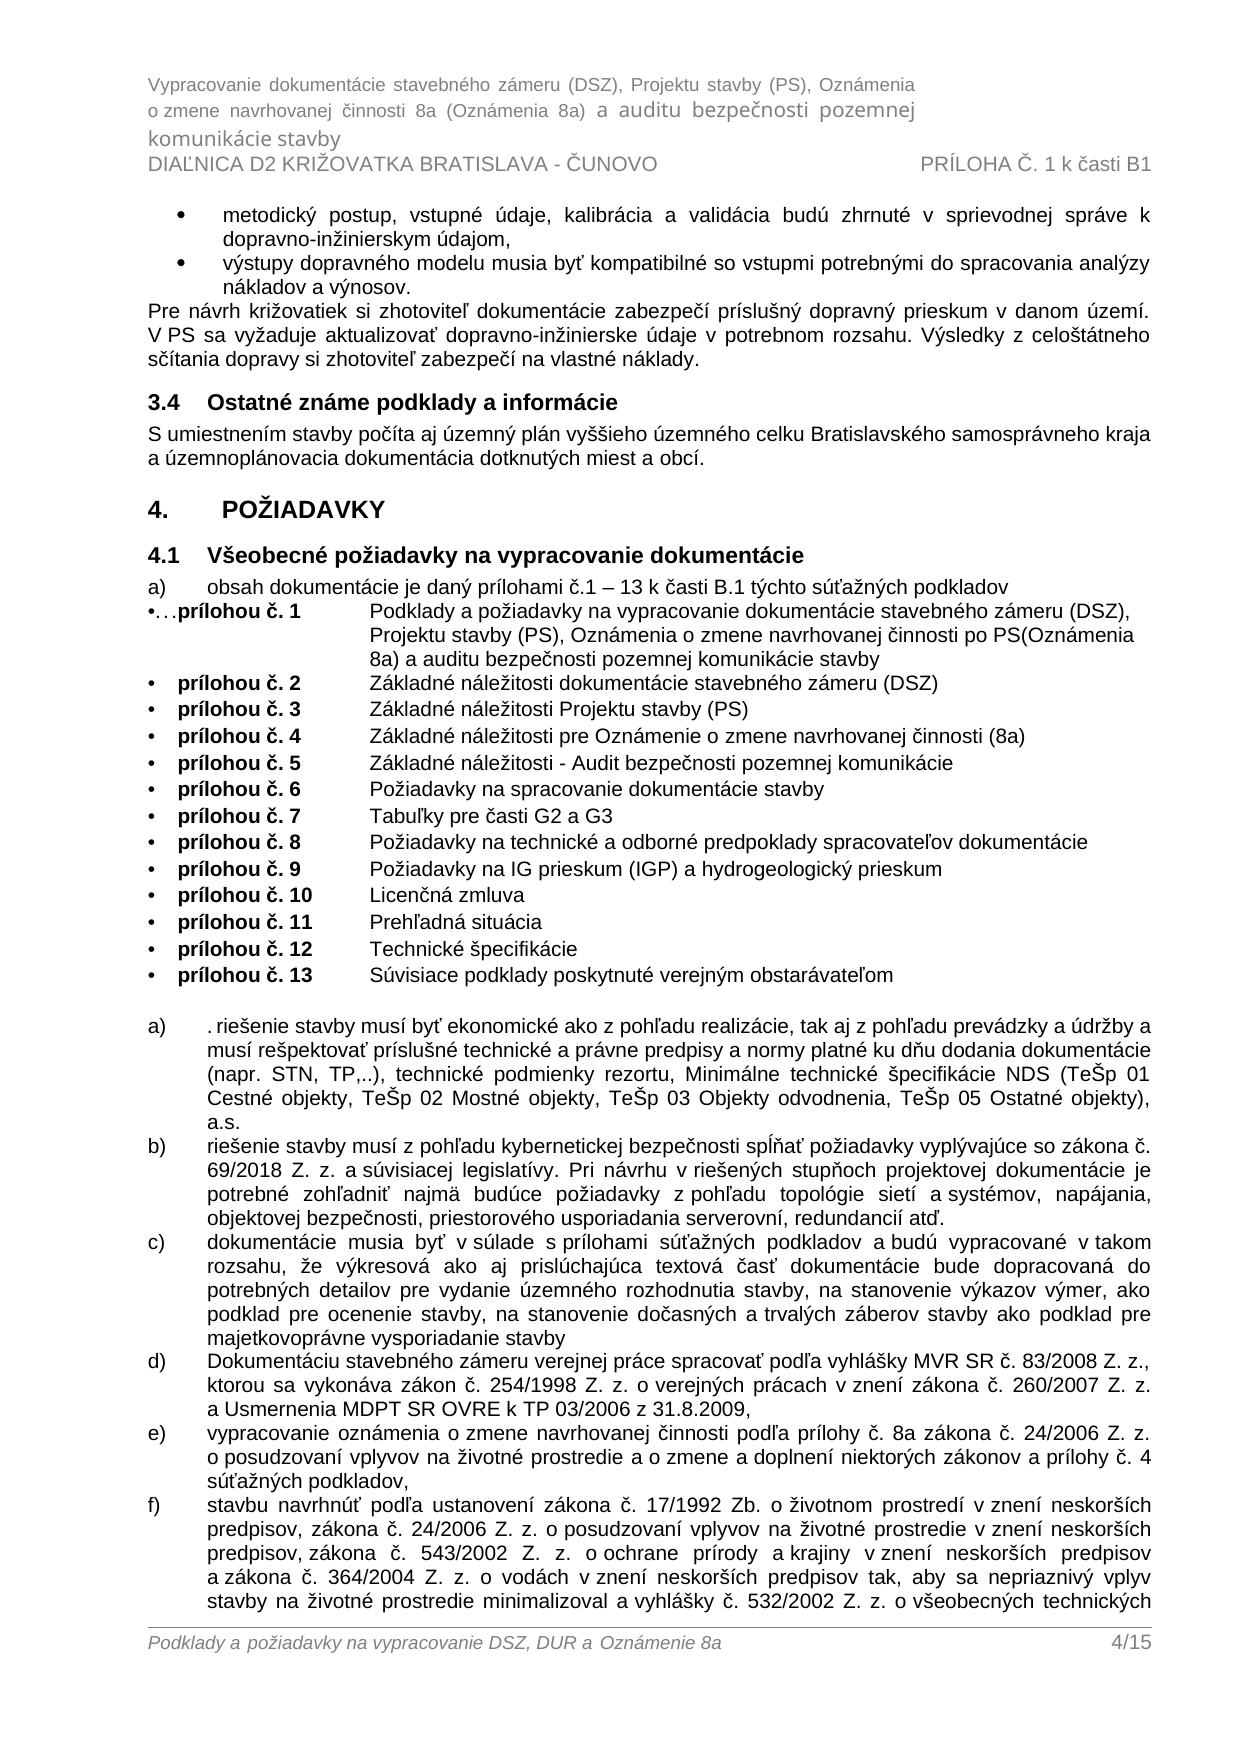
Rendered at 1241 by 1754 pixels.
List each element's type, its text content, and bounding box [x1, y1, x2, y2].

list prílohou č. 8 Požiadavky na technické a odborné predpoklady spracovateľov dokumentácie [148, 830, 1152, 854]
list prílohou č. 10 Licenčná zmluva [148, 883, 1152, 907]
text b) riešenie stavby musí z pohľadu kybernetickej bezpečnosti spĺňať požiadavky vyplývajúce so zákona č. 69/2018 Z. z. a súvisiacej legislatívy. Pri návrhu v riešených stupňoch projektovej dokumentácie je potrebné zohľadniť najmä budúce požiadavky z pohľadu topológie sietí a systémov, napájania, objektovej bezpečnosti, priestorového usporiadania serverovní, redundancií atď. [148, 1134, 1152, 1229]
text e) vypracovanie oznámenia o zmene navrhovanej činnosti podľa prílohy č. 8a zákona č. 24/2006 Z. z. o posudzovaní vplyvov na životné prostredie a o zmene a doplnení niektorých zákonov a prílohy č. 4 súťažných podkladov, [148, 1421, 1152, 1493]
text S umiestnením stavby počíta aj územný plán vyššieho územného celku Bratislavského samosprávneho kraja a územnoplánovacia dokumentácia dotknutých miest a obcí. [148, 422, 1152, 470]
subtitle 4. Požiadavky [148, 495, 1152, 523]
subtitle 4.1 Všeobecné požiadavky na vypracovanie dokumentácie [148, 542, 1152, 569]
list výstupy dopravného modelu musia byť kompatibilné so vstupmi potrebnými do spracovania analýzy nákladov a výnosov. [177, 251, 1152, 299]
list metodický postup, vstupné údaje, kalibrácia a validácia budú zhrnuté v sprievodnej správe k dopravno-inžinierskym údajom, [177, 203, 1152, 251]
list prílohou č. 4 Základné náležitosti pre Oznámenie o zmene navrhovanej činnosti (8a) [148, 724, 1152, 748]
text d) Dokumentáciu stavebného zámeru verejnej práce spracovať podľa vyhlášky MVR SR č. 83/2008 Z. z., ktorou sa vykonáva zákon č. 254/1998 Z. z. o verejných prácach v znení zákona č. 260/2007 Z. z. a Usmernenia MDPT SR OVRE k TP 03/2006 z 31.8.2009, [148, 1349, 1152, 1421]
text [148, 1493, 1152, 1613]
list prílohou č. 6 Požiadavky na spracovanie dokumentácie stavby [148, 777, 1152, 801]
list prílohou č. 5 Základné náležitosti - Audit bezpečnosti pozemnej komunikácie [148, 750, 1152, 774]
list prílohou č. 1 Podklady a požiadavky na vypracovanie dokumentácie stavebného zámeru (DSZ), Projektu stavby (PS), Oznámenia o zmene navrhovanej činnosti po PS(Oznámenia 8a) a auditu bezpečnosti pozemnej komunikácie stavby [148, 599, 1152, 671]
list prílohou č. 7 Tabuľky pre časti G2 a G3 [148, 803, 1152, 827]
list prílohou č. 12 Technické špecifikácie [148, 936, 1152, 960]
list prílohou č. 11 Prehľadná situácia [148, 910, 1152, 934]
text c) dokumentácie musia byť v súlade s prílohami súťažných podkladov a budú vypracované v takom rozsahu, že výkresová ako aj prislúchajúca textová časť dokumentácie bude dopracovaná do potrebných detailov pre vydanie územného rozhodnutia stavby, na stanovenie výkazov výmer, ako podklad pre ocenenie stavby, na stanovenie dočasných a trvalých záberov stavby ako podklad pre majetkovoprávne vysporiadanie stavby [148, 1229, 1152, 1349]
subtitle 3.4 Ostatné známe podklady a informácie [148, 389, 1152, 416]
list prílohou č. 13 Súvisiace podklady poskytnuté verejným obstarávateľom [148, 963, 1152, 987]
text Pre návrh križovatiek si zhotoviteľ dokumentácie zabezpečí príslušný dopravný prieskum v danom území. V PS sa vyžaduje aktualizovať dopravno-inžinierske údaje v potrebnom rozsahu. Výsledky z celoštátneho sčítania dopravy si zhotoviteľ zabezpečí na vlastné náklady. [148, 299, 1152, 371]
text a) riešenie stavby musí byť ekonomické ako z pohľadu realizácie, tak aj z pohľadu prevádzky a údržby a musí rešpektovať príslušné technické a právne predpisy a normy platné ku dňu dodania dokumentácie (napr. STN, TP,..), technické podmienky rezortu, Minimálne technické špecifikácie NDS (TeŠp 01 Cestné objekty, TeŠp 02 Mostné objekty, TeŠp 03 Objekty odvodnenia, TeŠp 05 Ostatné objekty), a.s. [148, 1014, 1152, 1134]
list prílohou č. 2 Základné náležitosti dokumentácie stavebného zámeru (DSZ) [148, 671, 1152, 695]
list prílohou č. 3 Základné náležitosti Projektu stavby (PS) [148, 697, 1152, 721]
list prílohou č. 9 Požiadavky na IG prieskum (IGP) a hydrogeologický prieskum [148, 857, 1152, 881]
text a) obsah dokumentácie je daný prílohami č.1 – 13 k časti B.1 týchto súťažných podkladov [148, 575, 1152, 599]
